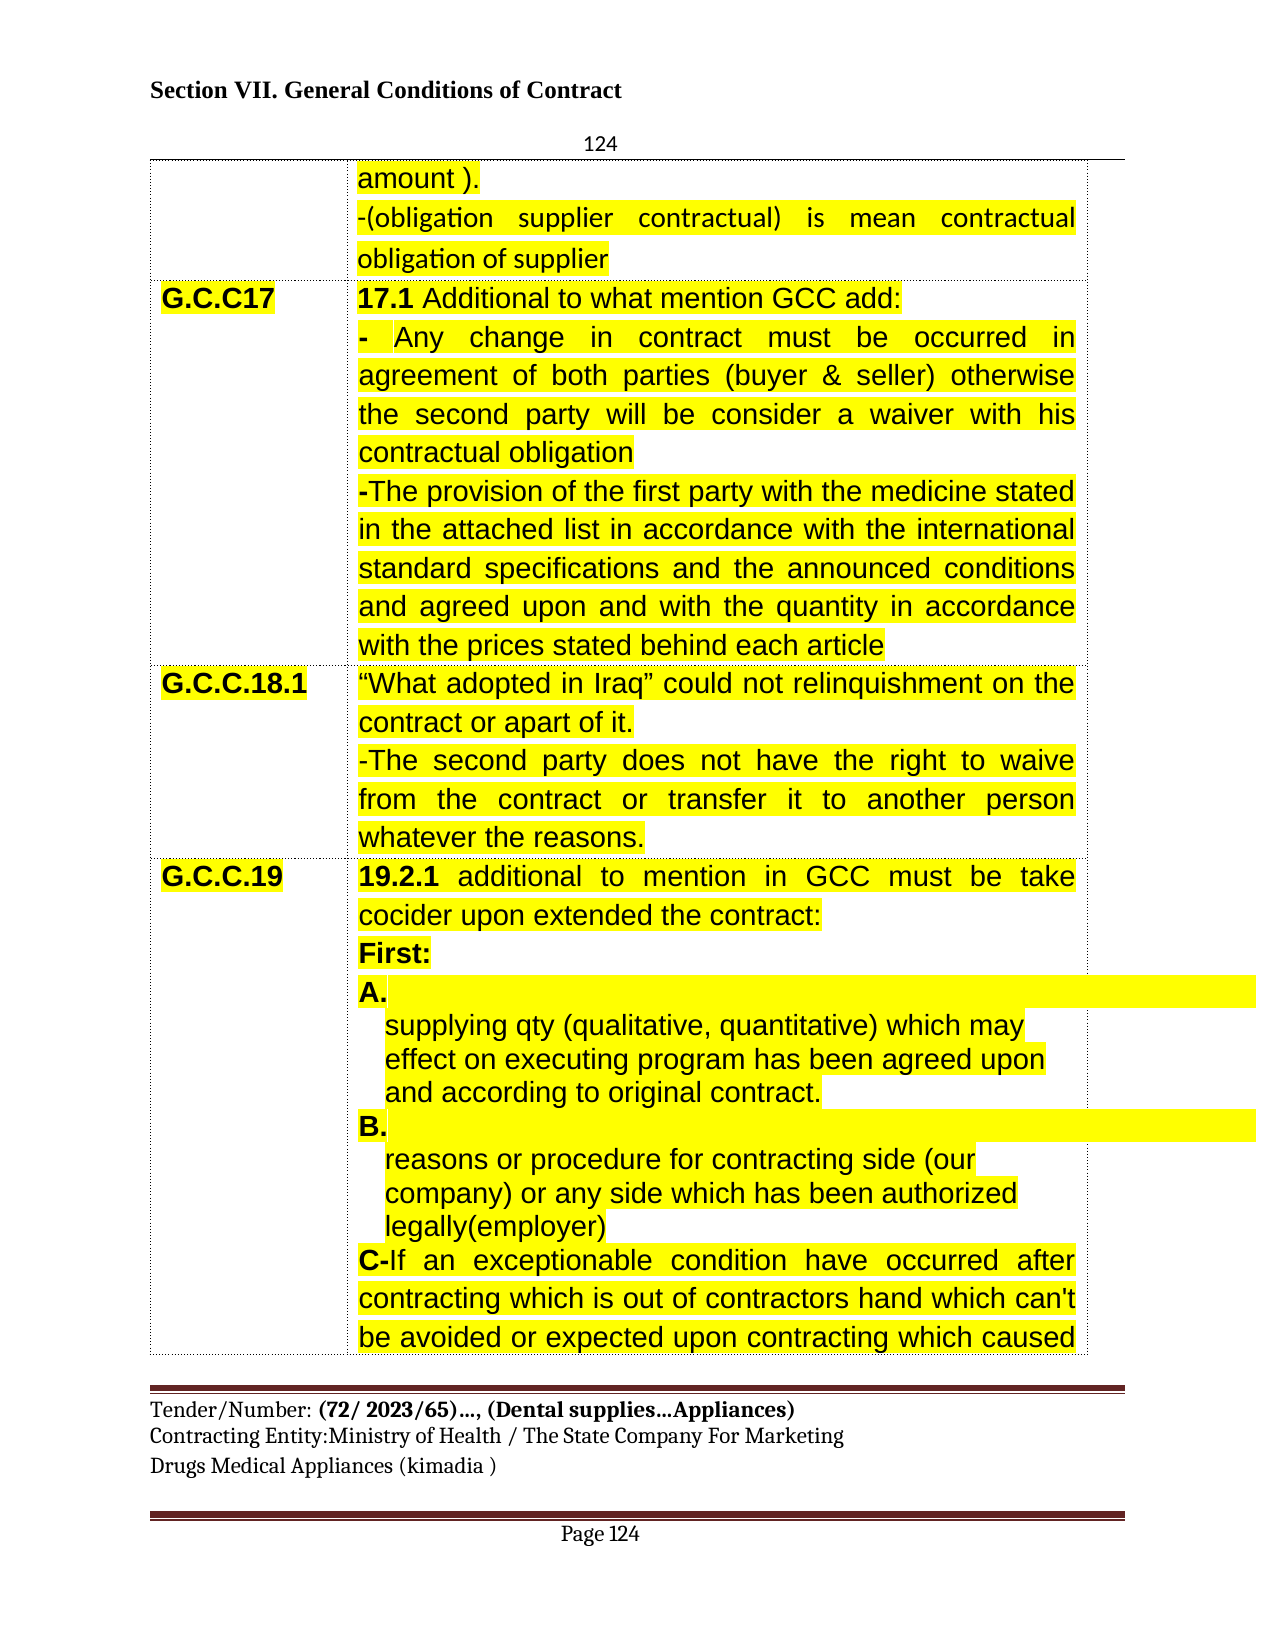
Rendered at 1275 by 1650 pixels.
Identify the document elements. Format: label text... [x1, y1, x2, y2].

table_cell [347, 160, 1088, 280]
table_cell G.C.C.19 [150, 858, 347, 1353]
table_cell G.C.C.18.1 [150, 665, 347, 858]
table_cell “What adopted in Iraq” could not relinquishment on the contract or apart of it. -The second party does not have the right to waive from the contract or transfer it to another person whatever the reasons. [347, 665, 1088, 858]
table_cell 17.1 Additional to what mention GCC add: - Any change in contract must be occurred in agreement of both parties (buyer & seller) otherwise the second party will be consider a waiver with his contractual obligation -The provision of the first party with the medicine stated in the attached list in accordance with the international standard specifications and the announced conditions and agreed upon and with the quantity in accordance with the prices stated behind each article [347, 280, 1088, 665]
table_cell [347, 858, 1088, 1353]
table_cell G.C.C16 [150, 160, 347, 280]
table_cell G.C.C17 [150, 280, 347, 665]
